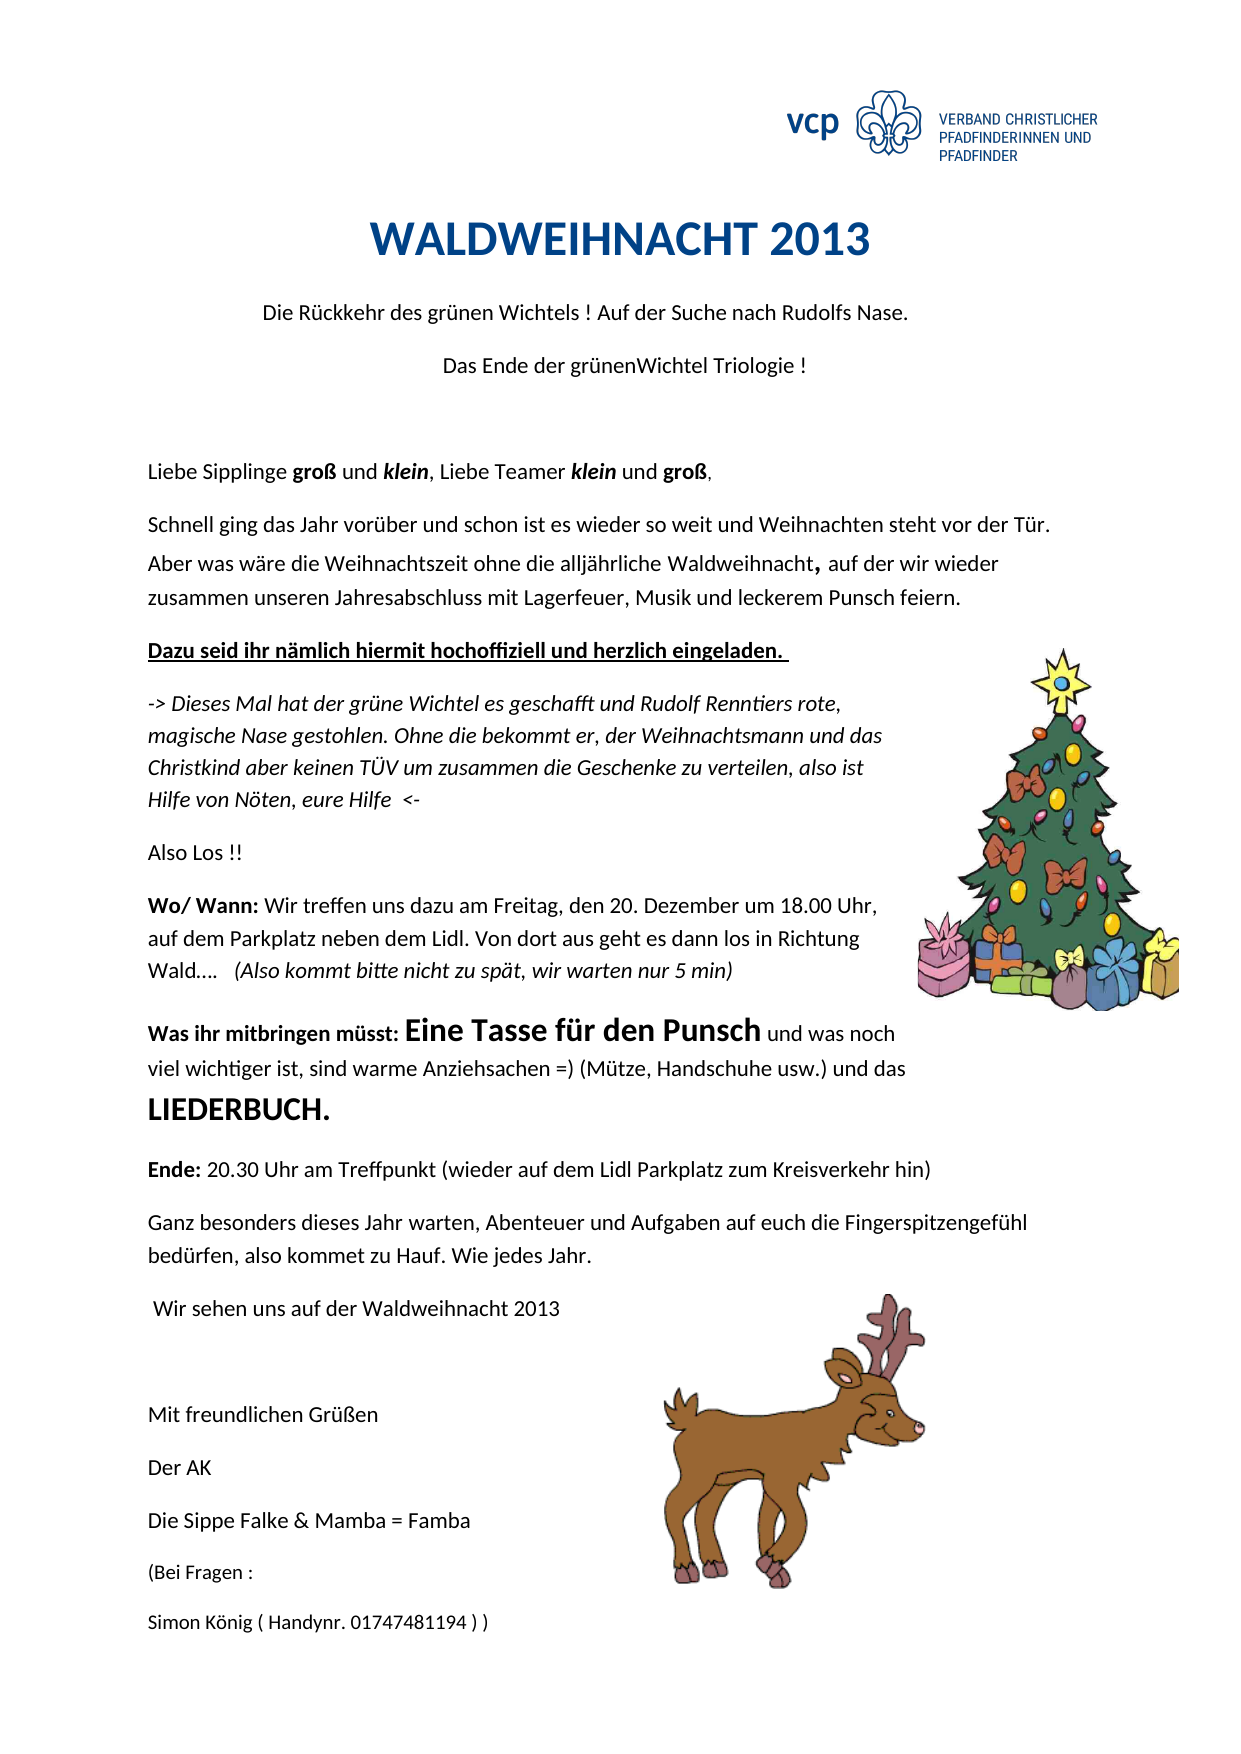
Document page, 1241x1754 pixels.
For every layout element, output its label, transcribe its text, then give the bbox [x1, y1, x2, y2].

text Dazu seid ihr nämlich hiermit hochoffiziell und herzlich eingeladen. [148, 636, 1092, 664]
text Mit freundlichen Grüßen [148, 1400, 1092, 1428]
picture [663, 1428, 926, 1453]
text -> Dieses Mal hat der grüne Wichtel es geschafft und Rudolf Renntiers rote, magische Nase gestohlen. Ohne die bekommt er, der Weihnachtsmann und das Christkind aber keinen TÜV um zusammen die Geschenke zu verteilen, also ist Hilfe von Nöten, eure Hilfe <- [148, 689, 916, 813]
picture [663, 1584, 926, 1589]
text Das Ende der grünenWichtel Triologie ! [148, 351, 1092, 379]
text (Bei Fragen : [148, 1559, 1092, 1584]
text Die Sippe Falke & Mamba = Famba [148, 1506, 1092, 1534]
text Der AK [148, 1453, 1092, 1481]
text Schnell ging das Jahr vorüber und schon ist es wieder so weit und Weihnachten steht vor der Tür. Aber was wäre die Weihnachtszeit ohne die alljährliche Waldweihnacht, auf der wir wieder zusammen unseren Jahresabschluss mit Lagerfeuer, Musik und leckerem Punsch feiern. [148, 510, 1092, 611]
picture [663, 1322, 926, 1400]
picture [916, 648, 1179, 1009]
picture [663, 1481, 926, 1506]
text Was ihr mitbringen müsst: Eine Tasse für den Punsch und was noch viel wichtiger ist, sind warme Anziehsachen =) (Mütze, Handschuhe usw.) und das LIEDERBUCH. [148, 1009, 1092, 1129]
picture [663, 1534, 926, 1559]
text Also Los !! [148, 838, 916, 867]
text Ganz besonders dieses Jahr warten, Abenteuer und Aufgaben auf euch die Fingerspitzengefühl bedürfen, also kommet zu Hauf. Wie jedes Jahr. [148, 1208, 1092, 1269]
text Wo/ Wann: Wir treffen uns dazu am Freitag, den 20. Dezember um 18.00 Uhr, auf dem Parkplatz neben dem Lidl. Von dort aus geht es dann los in Richtung Wald…. (Also kommt bitte nicht zu spät, wir warten nur 5 min) [148, 892, 916, 984]
text Waldweihnacht 2013 [148, 207, 1092, 268]
text Wir sehen uns auf der Waldweihnacht 2013 [148, 1294, 1092, 1322]
text Liebe Sipplinge groß und klein, Liebe Teamer klein und groß, [148, 457, 1092, 485]
text Die Rückkehr des grünen Wichtels ! Auf der Suche nach Rudolfs Nase. [148, 298, 1092, 326]
text Simon König ( Handynr. 01747481194 ) ) [148, 1609, 1092, 1634]
text Ende: 20.30 Uhr am Treffpunkt (wieder auf dem Lidl Parkplatz zum Kreisverkehr hin) [148, 1156, 1092, 1183]
